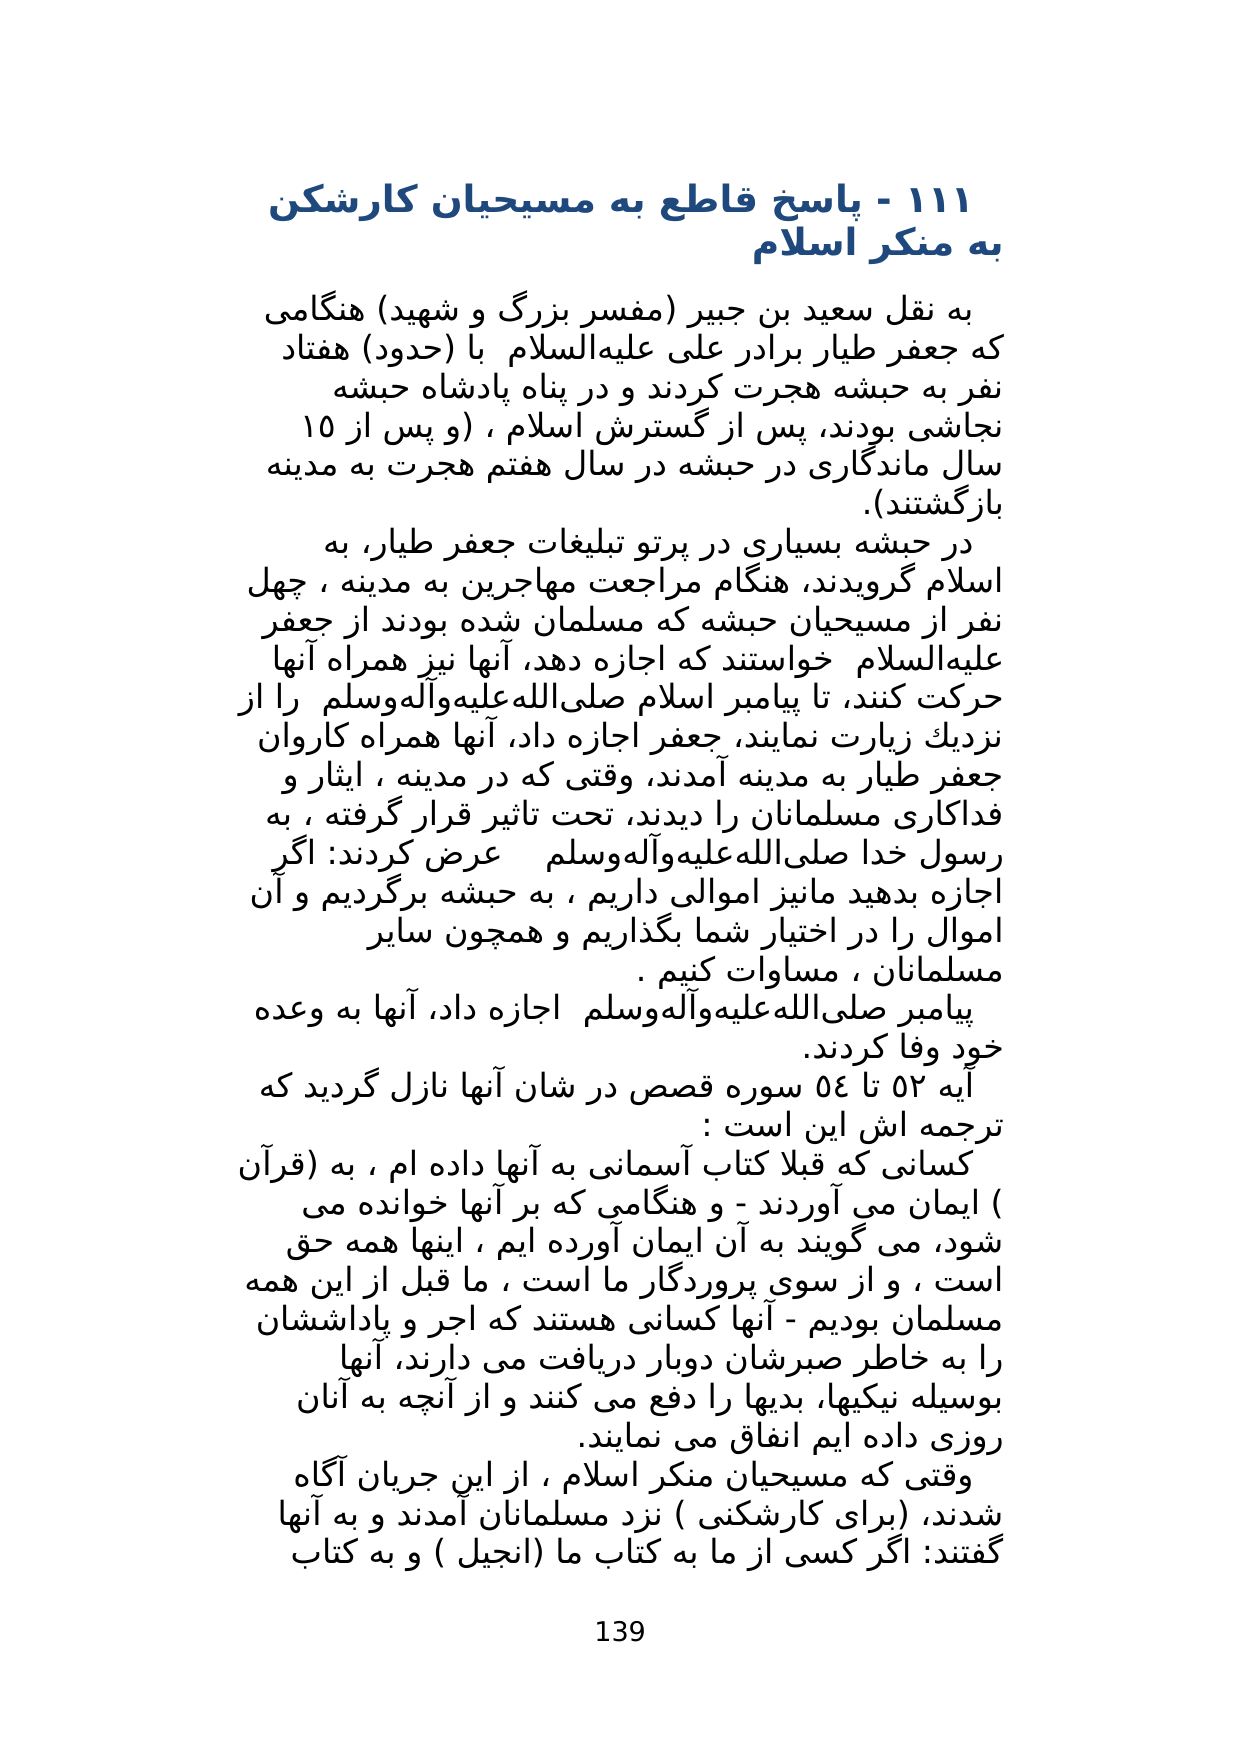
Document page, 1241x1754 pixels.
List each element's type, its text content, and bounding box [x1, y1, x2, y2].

text به نقل سعيد بن جبير (مفسر بزرگ و شهيد) هنگامى كه جعفر طيار برادر على عليه‌السلام با (حدود) هفتاد نفر به حبشه هجرت كردند و در پناه پادشاه حبشه نجاشى بودند، پس از گسترش اسلام ، (و پس از ١٥ سال ماندگارى در حبشه در سال هفتم هجرت به مدينه بازگشتند). [236, 289, 1004, 523]
text در حبشه بسيارى در پرتو تبليغات جعفر طيار، به اسلام گرويدند، هنگام مراجعت مهاجرين به مدينه ، چهل نفر از مسيحيان حبشه كه مسلمان شده بودند از جعفر عليه‌السلام خواستند كه اجازه دهد، آنها نيز همراه آنها حركت كنند، تا پيامبر اسلام صلى‌الله‌عليه‌وآله‌وسلم را از نزديك زيارت نمايند، جعفر اجازه داد، آنها همراه كاروان جعفر طيار به مدينه آمدند، وقتى كه در مدينه ، ايثار و فداكارى مسلمانان را ديدند، تحت تاثير قرار گرفته ، به رسول خدا صلى‌الله‌عليه‌وآله‌وسلم عرض كردند: اگر اجازه بدهيد مانيز اموالى داريم ، به حبشه برگرديم و آن اموال را در اختيار شما بگذاريم و همچون ساير مسلمانان ، مساوات كنيم . [236, 523, 1004, 989]
text پيامبر صلى‌الله‌عليه‌وآله‌وسلم اجازه داد، آنها به وعده خود وفا كردند. [236, 989, 1004, 1067]
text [236, 1455, 1004, 1572]
text كسانى كه قبلا كتاب آسمانى به آنها داده ام ، به (قرآن ) ايمان مى آوردند - و هنگامى كه بر آنها خوانده مى شود، مى گويند به آن ايمان آورده ايم ، اينها همه حق است ، و از سوى پروردگار ما است ، ما قبل از اين همه مسلمان بوديم - آنها كسانى هستند كه اجر و پاداششان را به خاطر صبرشان دوبار دريافت مى دارند، آنها بوسيله نيكيها، بديها را دفع مى كنند و از آنچه به آنان روزى داده ايم انفاق مى نمايند. [236, 1144, 1004, 1455]
text آيه ٥٢ تا ٥٤ سوره قصص در شان آنها نازل گرديد كه ترجمه اش اين است : [236, 1067, 1004, 1144]
subtitle ١١١ - پاسخ قاطع به مسيحيان كارشكن به منكر اسلام [236, 177, 1004, 264]
